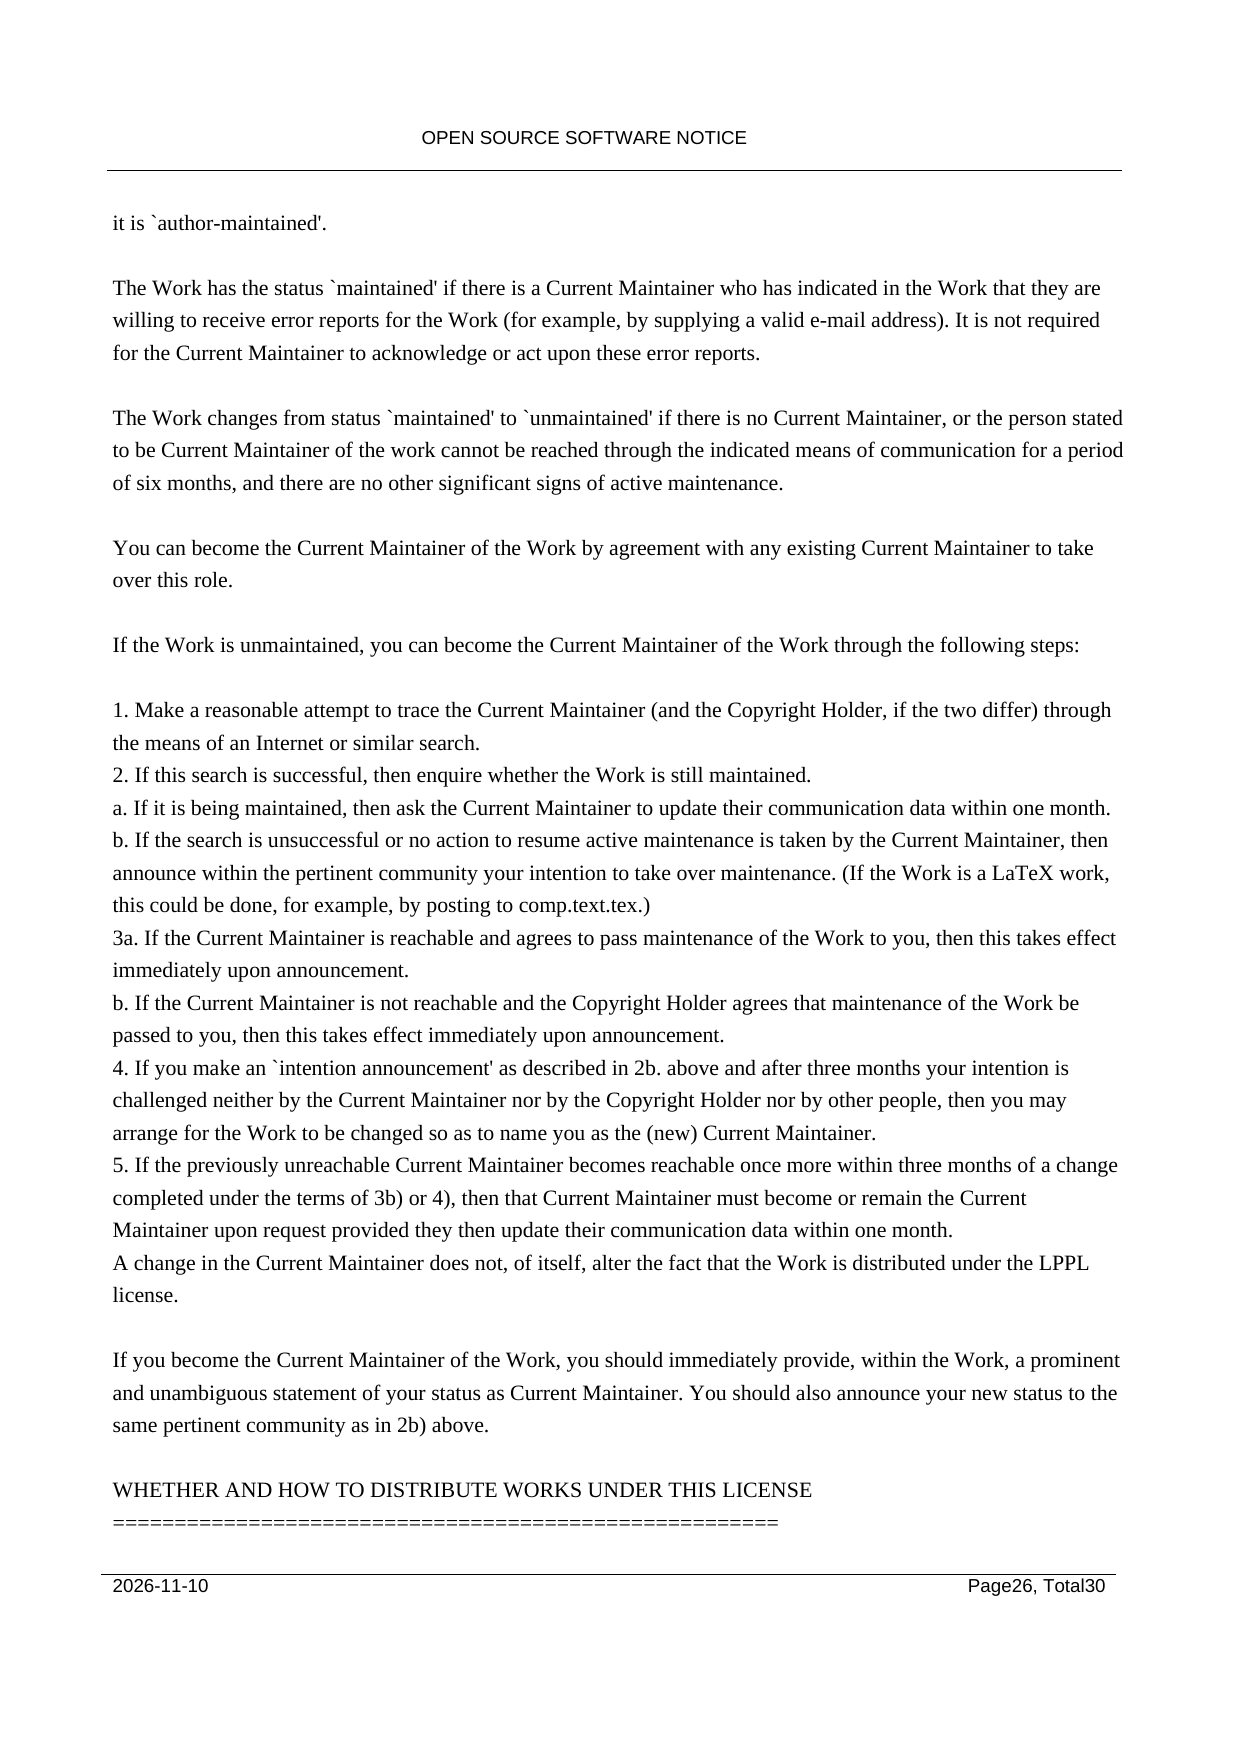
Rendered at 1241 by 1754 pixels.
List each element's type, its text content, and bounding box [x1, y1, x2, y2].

text a. If it is being maintained, then ask the Current Maintainer to update their communication data within one month. [112, 791, 1128, 824]
text WHETHER AND HOW TO DISTRIBUTE WORKS UNDER THIS LICENSE [112, 1474, 1128, 1506]
text If the Work is unmaintained, you can become the Current Maintainer of the Work through the following steps: [112, 629, 1128, 661]
text 1. Make a reasonable attempt to trace the Current Maintainer (and the Copyright Holder, if the two differ) through the means of an Internet or similar search. [112, 694, 1128, 759]
text 4. If you make an `intention announcement' as described in 2b. above and after three months your intention is challenged neither by the Current Maintainer nor by the Copyright Holder nor by other people, then you may arrange for the Work to be changed so as to name you as the (new) Current Maintainer. [112, 1051, 1128, 1149]
text b. If the search is unsuccessful or no action to resume active maintenance is taken by the Current Maintainer, then announce within the pertinent community your intention to take over maintenance. (If the Work is a LaTeX work, this could be done, for example, by posting to comp.text.tex.) [112, 824, 1128, 921]
text b. If the Current Maintainer is not reachable and the Copyright Holder agrees that maintenance of the Work be passed to you, then this takes effect immediately upon announcement. [112, 986, 1128, 1051]
text 5. If the previously unreachable Current Maintainer becomes reachable once more within three months of a change completed under the terms of 3b) or 4), then that Current Maintainer must become or remain the Current Maintainer upon request provided they then update their communication data within one month. [112, 1149, 1128, 1246]
text If you become the Current Maintainer of the Work, you should immediately provide, within the Work, a prominent and unambiguous statement of your status as Current Maintainer. You should also announce your new status to the same pertinent community as in 2b) above. [112, 1344, 1128, 1441]
text The Work changes from status `maintained' to `unmaintained' if there is no Current Maintainer, or the person stated to be Current Maintainer of the work cannot be reached through the indicated means of communication for a period of six months, and there are no other significant signs of active maintenance. [112, 401, 1128, 499]
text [112, 206, 1128, 239]
text The Work has the status `maintained' if there is a Current Maintainer who has indicated in the Work that they are willing to receive error reports for the Work (for example, by supplying a valid e-mail address). It is not required for the Current Maintainer to acknowledge or act upon these error reports. [112, 271, 1128, 369]
text 3a. If the Current Maintainer is reachable and agrees to pass maintenance of the Work to you, then this takes effect immediately upon announcement. [112, 921, 1128, 986]
text You can become the Current Maintainer of the Work by agreement with any existing Current Maintainer to take over this role. [112, 531, 1128, 596]
text 2. If this search is successful, then enquire whether the Work is still maintained. [112, 759, 1128, 791]
text A change in the Current Maintainer does not, of itself, alter the fact that the Work is distributed under the LPPL license. [112, 1246, 1128, 1311]
text ====================================================== [112, 1506, 1128, 1539]
